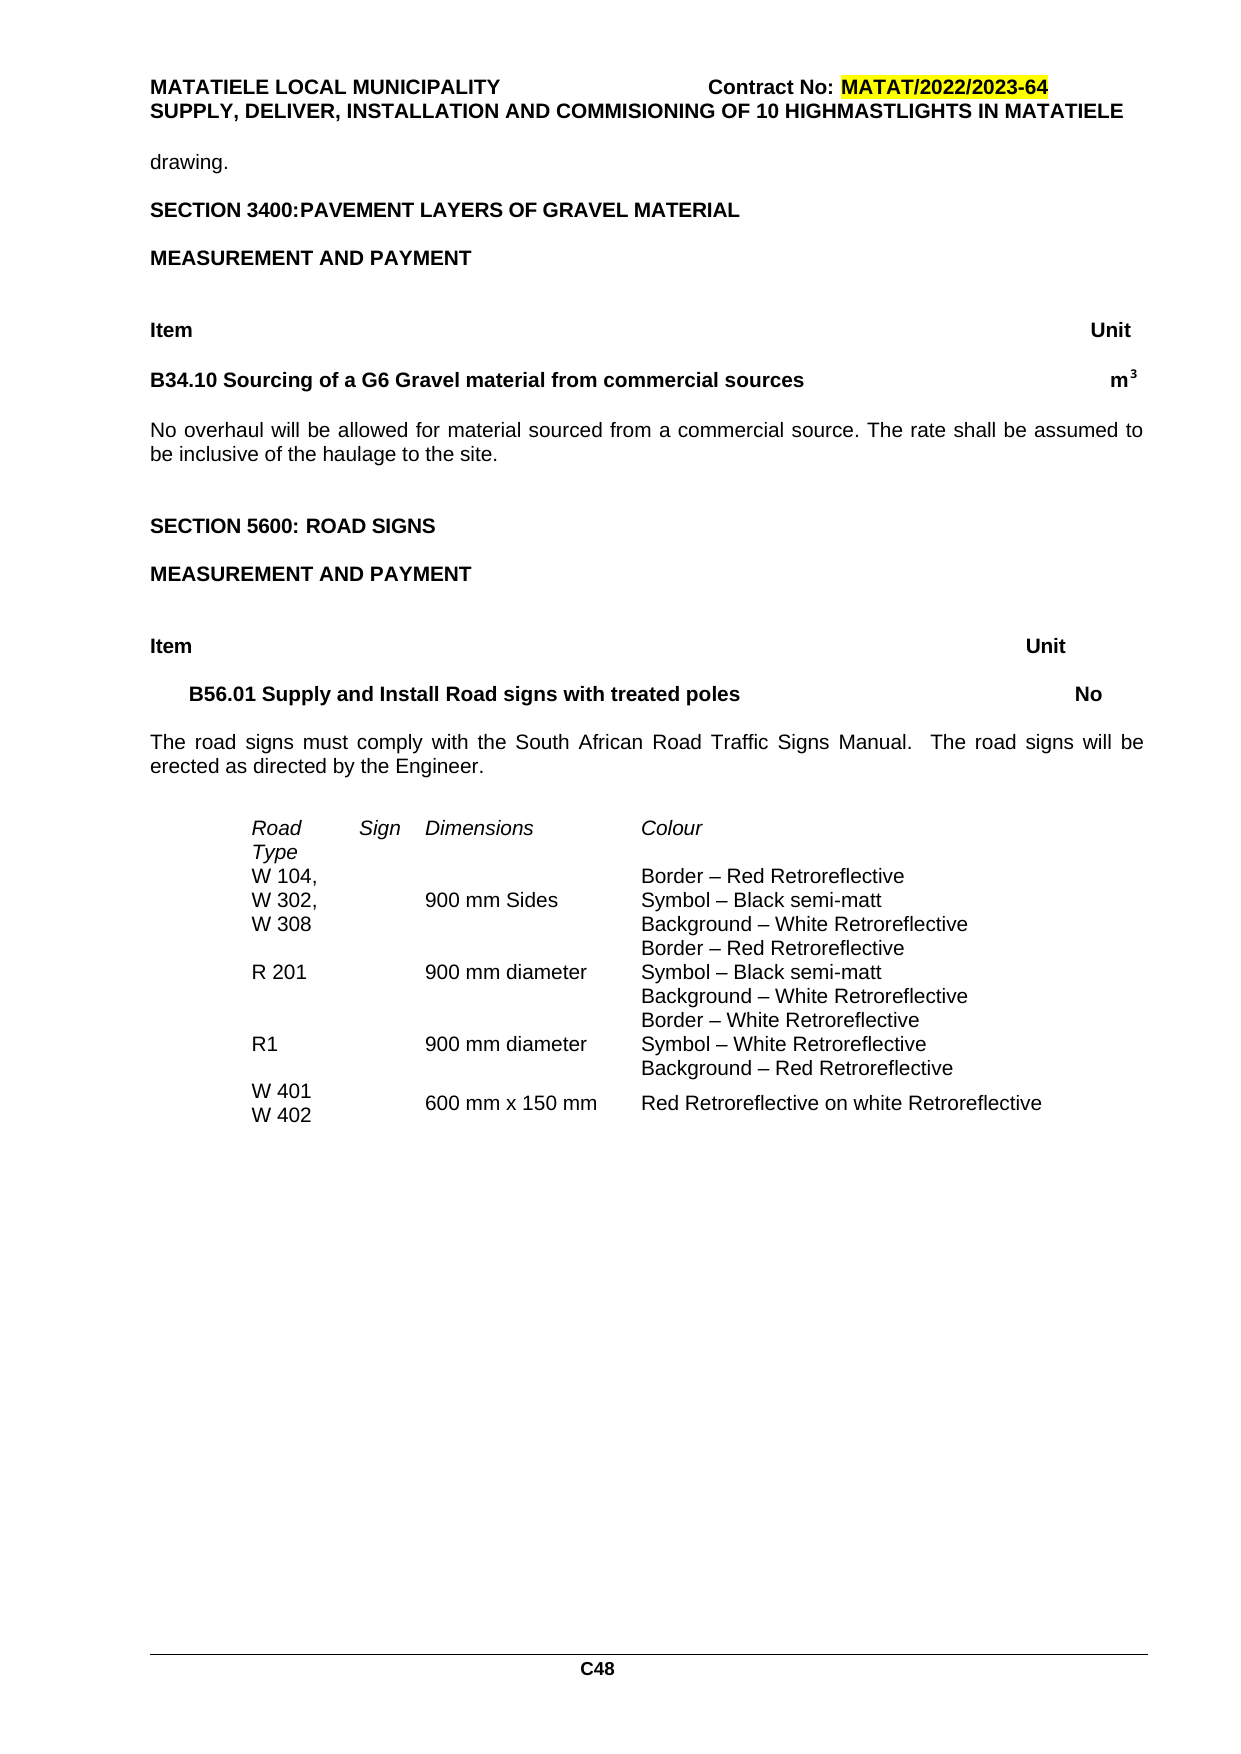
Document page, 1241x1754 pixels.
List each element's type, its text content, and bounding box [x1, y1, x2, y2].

table_header Road Sign Type [240, 816, 414, 864]
table_header Colour [630, 816, 1063, 864]
text No overhaul will be allowed for material sourced from a commercial source. The rate shall be assumed to be inclusive of the haulage to the site. [150, 418, 1146, 466]
text Item Unit [150, 318, 1146, 342]
text SECTION 3400: PAVEMENT LAYERS OF GRAVEL MATERIAL [150, 198, 1146, 222]
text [150, 150, 1146, 174]
text B56.01 Supply and signs with treated poles No [189, 682, 1199, 706]
table_cell Border – Red Retroreflective Symbol – Black semi-matt Background – White Retroreflective [630, 864, 1063, 936]
table_cell 600 mm x 150 mm [414, 1079, 629, 1127]
table_header Dimensions [414, 816, 629, 864]
text The road signs must comply with the South African Road Traffic Signs Manual. The road signs will be erected as directed by the Engineer. [150, 729, 1146, 777]
table_cell W 104, W 302, W 308 [240, 864, 414, 936]
table_cell Border – Red Retroreflective Symbol – Black semi-matt Background – White Retroreflective [630, 936, 1063, 1007]
table_cell 900 mm Sides [414, 864, 629, 936]
table_cell W 401 W 402 [240, 1079, 414, 1127]
text B34.10 Sourcing of a G6 Gravel material from commercial sources m3 [150, 366, 1146, 394]
subtitle MEASUREMENT AND PAYMENT [150, 562, 1146, 586]
text Item Unit [150, 634, 1146, 658]
table_cell Red Retroreflective on white Retroreflective [630, 1079, 1063, 1127]
table_cell 900 mm diameter [414, 936, 629, 1007]
table_cell 900 mm diameter [414, 1008, 629, 1079]
subtitle SECTION 5600: ROAD SIGNS [150, 514, 1146, 538]
table_cell R 201 [240, 936, 414, 1007]
table_cell Border – White Retroreflective Symbol – White Retroreflective Background – Red Retroreflective [630, 1008, 1063, 1079]
table_cell R1 [240, 1008, 414, 1079]
subtitle MEASUREMENT AND PAYMENT [150, 246, 1146, 270]
